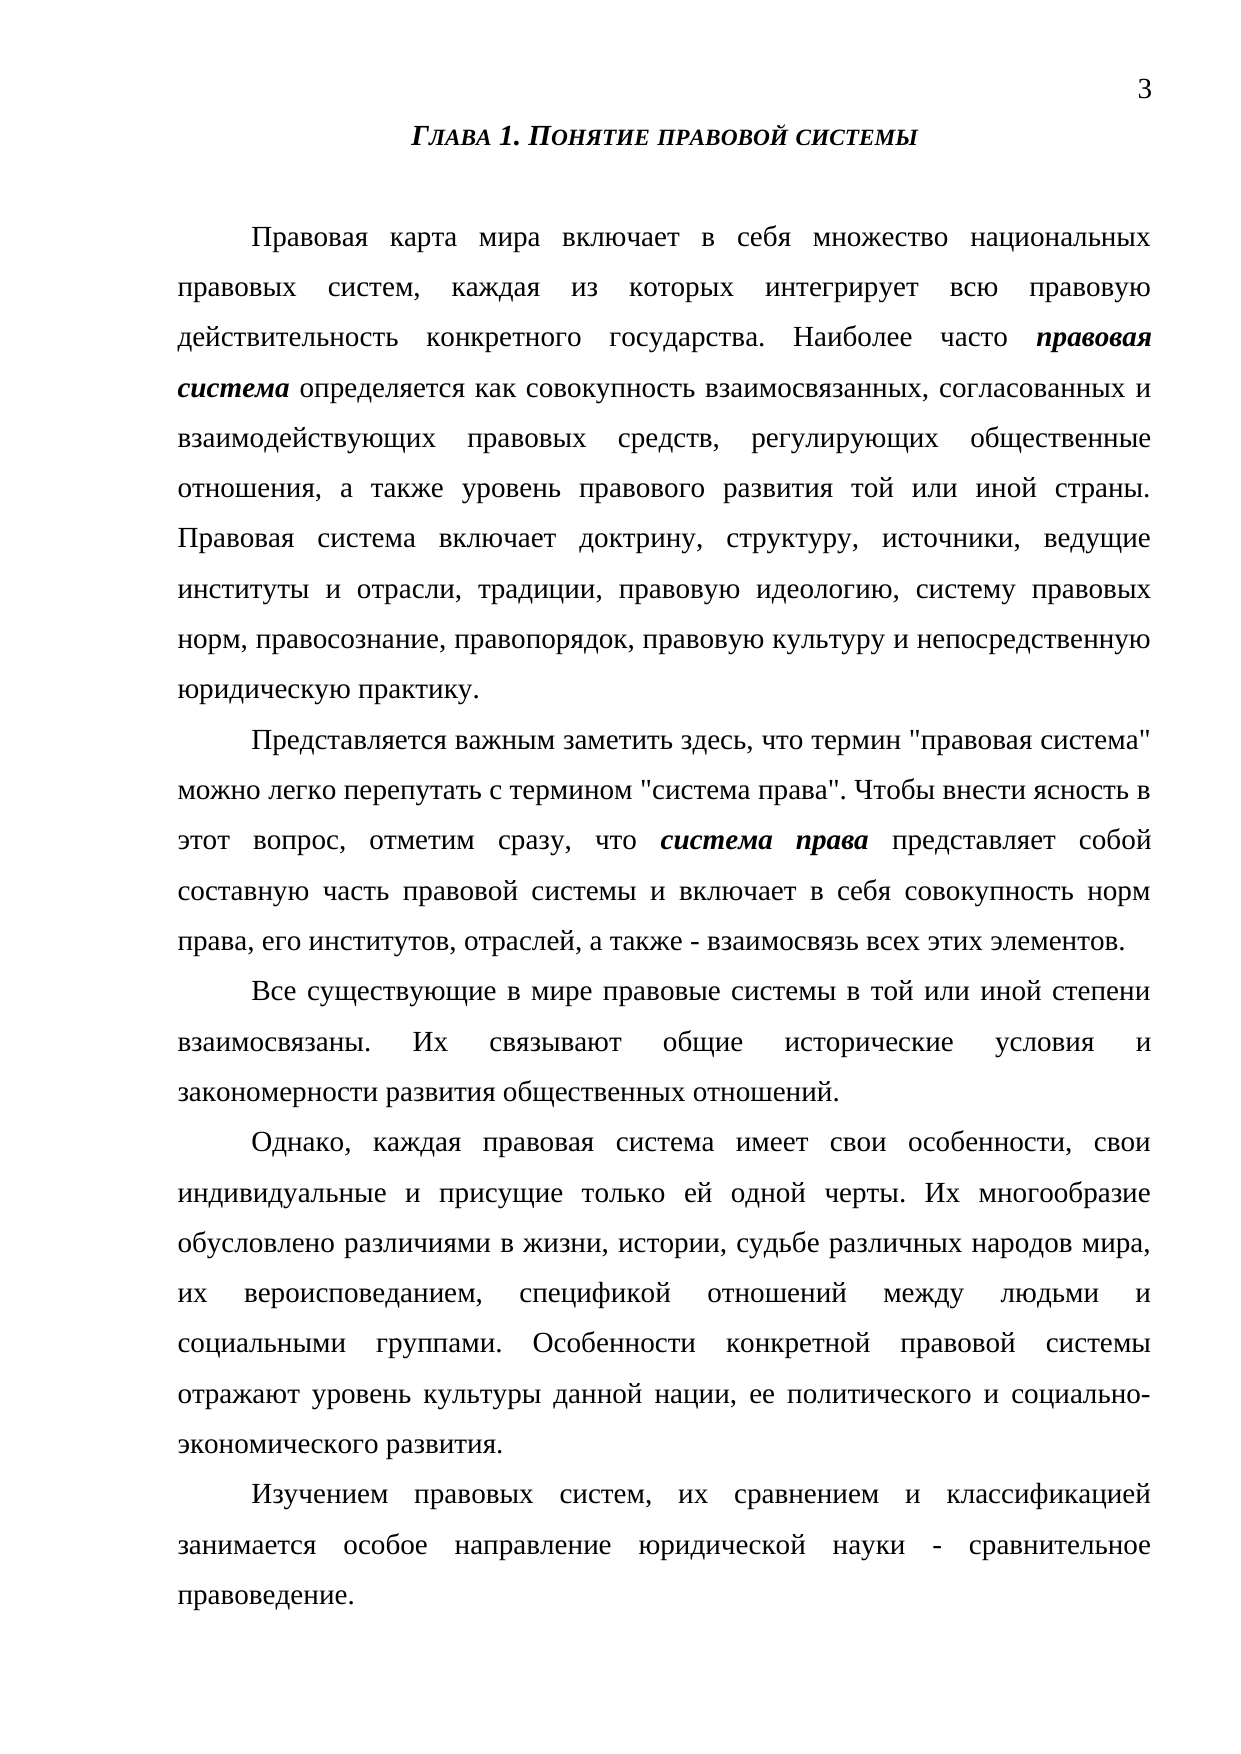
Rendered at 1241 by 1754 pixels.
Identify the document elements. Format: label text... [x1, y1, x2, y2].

text Изучением правовых систем, их сравнением и классификацией занимается особое направление юридической науки - сравнительное правоведение. [177, 1477, 1152, 1611]
subtitle Глава 1. Понятие правовой системы [177, 118, 1152, 152]
text Представляется важным заметить здесь, что термин "правовая система" можно легко перепутать с термином "система права". Чтобы внести ясность в этот вопрос, отметим сразу, что система права представляет собой составную часть правовой системы и включает в себя совокупность норм права, его институтов, отраслей, а также - взаимосвязь всех этих элементов. [177, 722, 1152, 957]
text Все существующие в мире правовые системы в той или иной степени взаимосвязаны. Их связывают общие исторические условия и закономерности развития общественных отношений. [177, 973, 1152, 1108]
text Однако, каждая правовая система имеет свои особенности, свои индивидуальные и присущие только ей одной черты. Их многообразие обусловлено различиями в жизни, истории, судьбе различных народов мира, их вероисповеданием, спецификой отношений между людьми и социальными группами. Особенности конкретной правовой системы отражают уровень культуры данной нации, ее политического и социально-экономического развития. [177, 1124, 1152, 1460]
text Правовая карта мира включает в себя множество национальных правовых систем, каждая из которых интегрирует всю правовую действительность конкретного государства. Наиболее часто правовая система определяется как совокупность взаимосвязанных, согласованных и взаимодействующих правовых средств, регулирующих общественные отношения, а также уровень правового развития той или иной страны. Правовая система включает доктрину, структуру, источники, ведущие институты и отрасли, традиции, правовую идеологию, систему правовых норм, правосознание, правопорядок, правовую культуру и непосредственную юридическую практику. [177, 219, 1152, 705]
